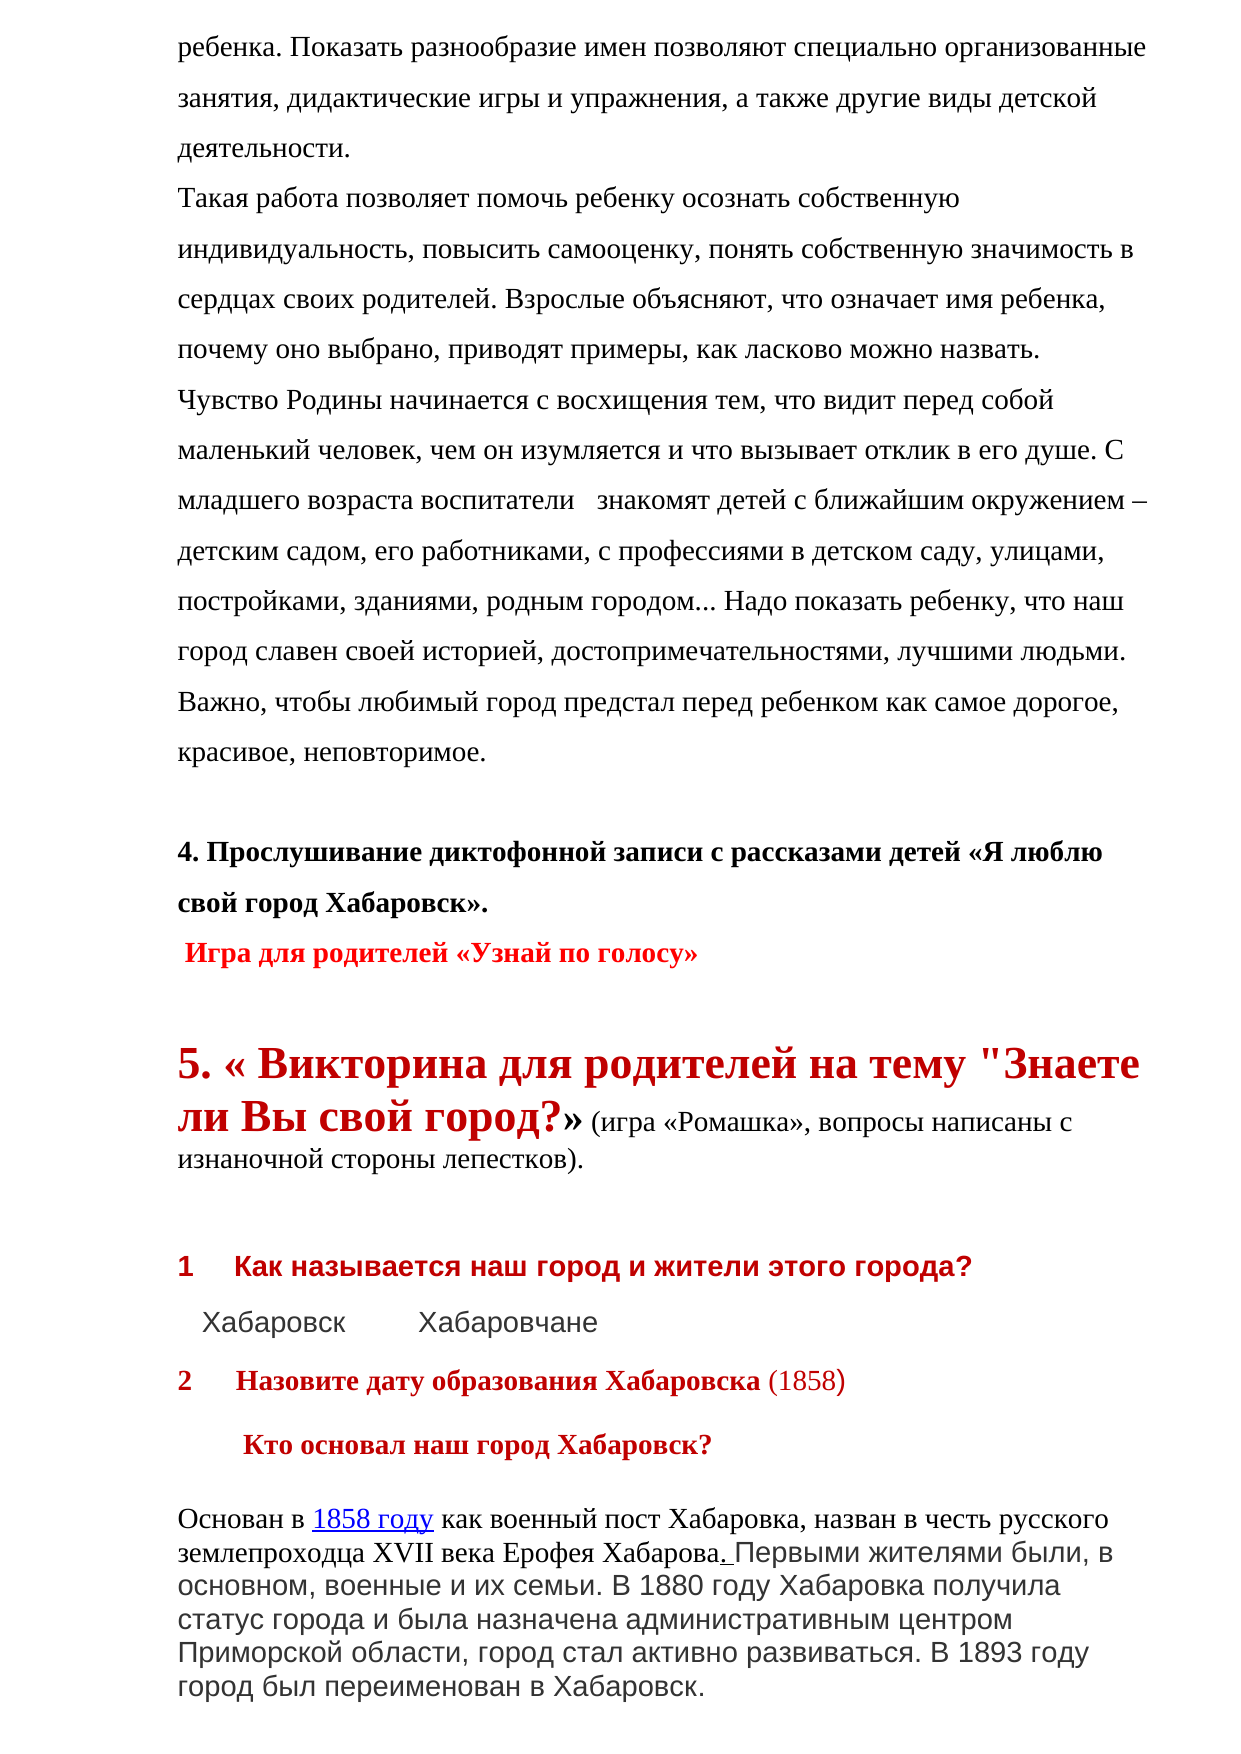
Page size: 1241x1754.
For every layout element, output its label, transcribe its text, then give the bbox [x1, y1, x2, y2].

text 2 Назовите дату образования Хабаровска (1858) [177, 1362, 1152, 1396]
text Основан в 1858 году как военный пост Хабаровка, назван в честь русского землепроходца XVII века Ерофея Хабарова. Первыми жителями были, в основном, военные и их семьи. В 1880 году Хабаровка получила статус города и была назначена административным центром Приморской области, город стал активно развиваться. В 1893 году город был переименован в Хабаровск. [177, 1501, 1152, 1702]
text Кто основал наш город Хабаровск? [177, 1427, 1152, 1461]
text 1 Как называется наш город и жители этого города? [177, 1248, 1152, 1282]
text 4. Прослушивание диктофонной записи с рассказами детей «Я люблю свой город Хабаровск». [177, 834, 1152, 918]
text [177, 29, 1152, 164]
text Чувство Родины начинается с восхищения тем, что видит перед собой маленький человек, чем он изумляется и что вызывает отклик в его душе. С младшего возраста воспитатели знакомят детей с ближайшим окружением – детским садом, его работниками, с профессиями в детском саду, улицами, постройками, зданиями, родным городом... Надо показать ребенку, что наш город славен своей историей, достопримечательностями, лучшими людьми. Важно, чтобы любимый город предстал перед ребенком как самое дорогое, красивое, неповторимое. [177, 382, 1152, 767]
text Такая работа позволяет помочь ребенку осознать собственную индивидуальность, повысить самооценку, понять собственную значимость в сердцах своих родителей. Взрослые объясняют, что означает имя ребенка, почему оно выбрано, приводят примеры, как ласково можно назвать. [177, 181, 1152, 365]
text Игра для родителей «Узнай по голосу» [177, 935, 1152, 969]
text Хабаровск Хабаровчане [177, 1306, 1152, 1339]
text 5. « Викторина для родителей на тему "Знаете ли Вы свой город?» (игра «Ромашка», вопросы написаны с изнаночной стороны лепестков). [177, 1036, 1152, 1175]
